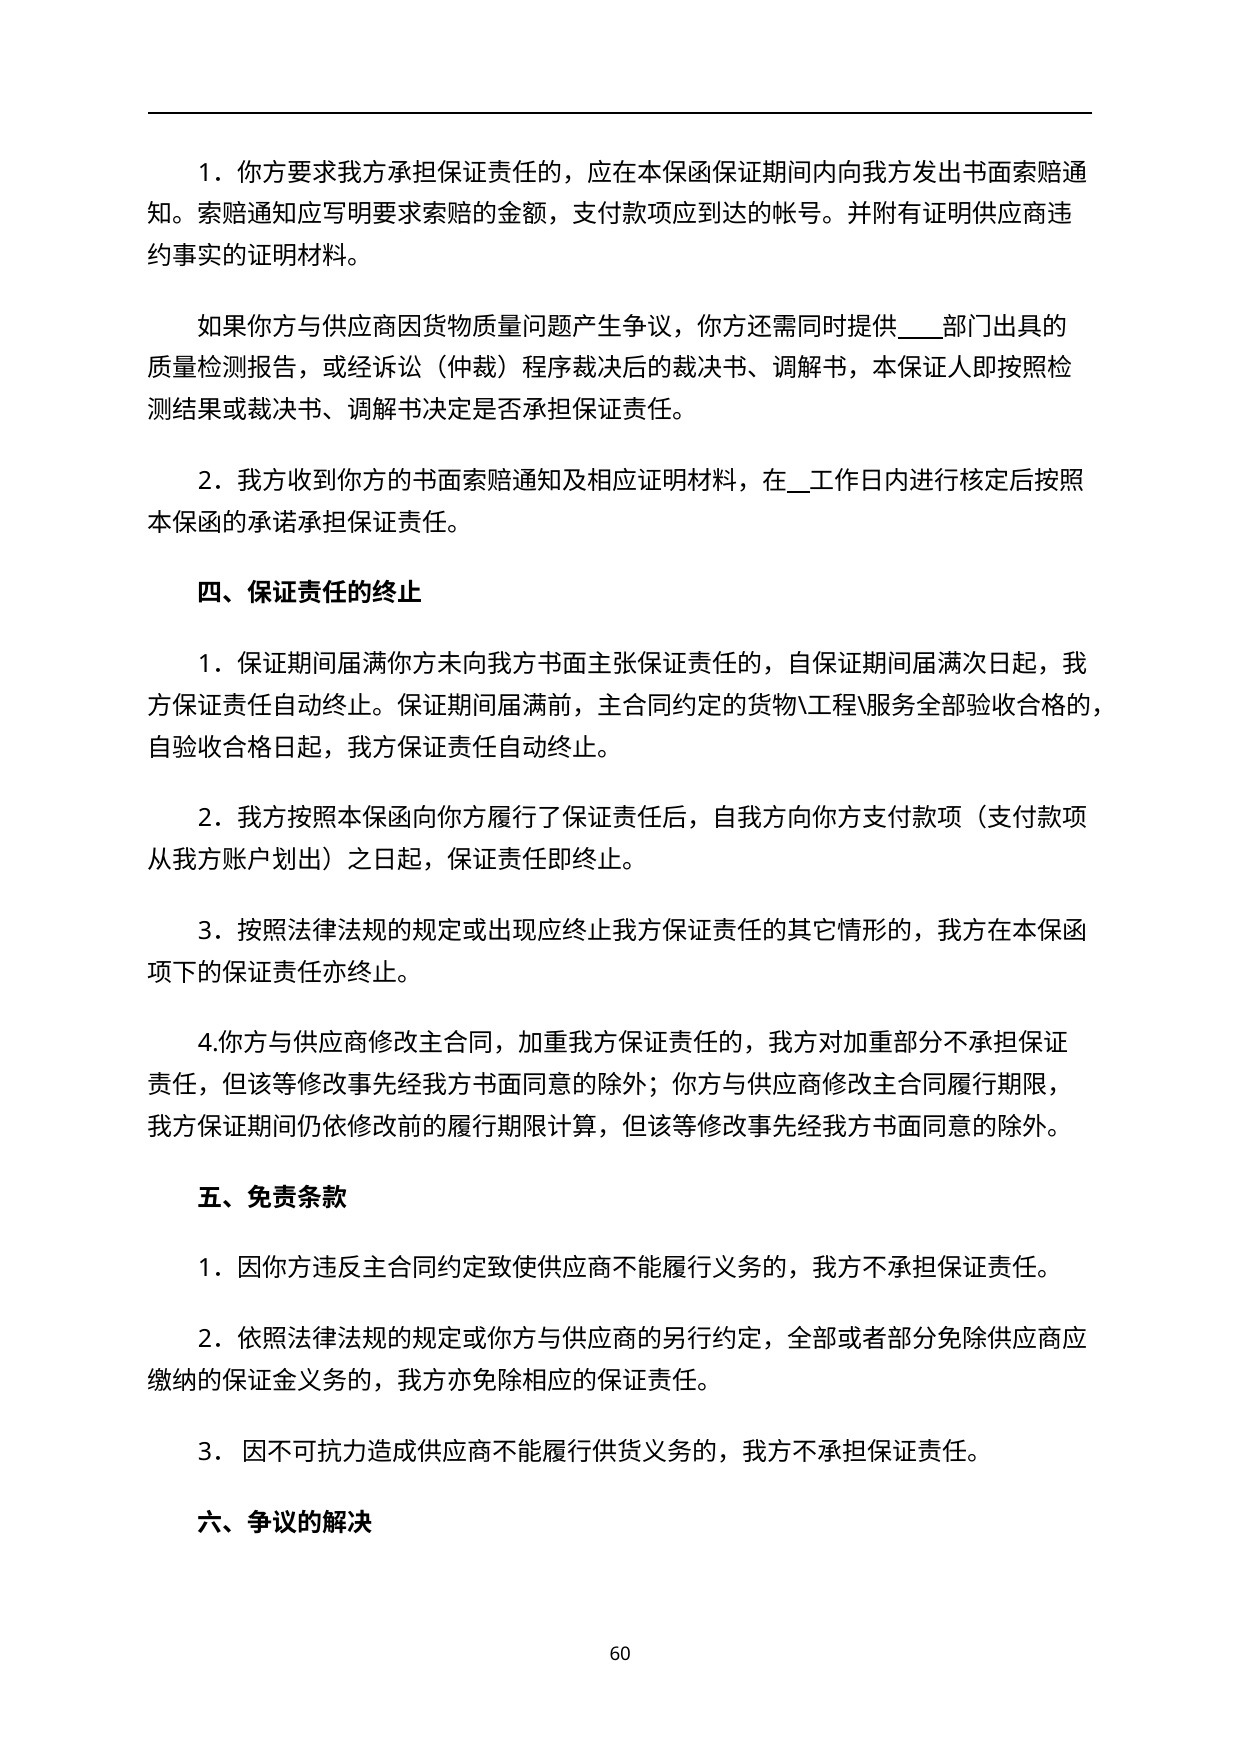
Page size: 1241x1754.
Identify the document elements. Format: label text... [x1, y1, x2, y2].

text 1．你方要求我方承担保证责任的，应在本保函保证期间内向我方发出书面索赔通知。索赔通知应写明要求索赔的金额，支付款项应到达的帐号。并附有证明供应商违约事实的证明材料。 [148, 148, 1092, 273]
text 1．因你方违反主合同约定致使供应商不能履行义务的，我方不承担保证责任。 [148, 1243, 1092, 1285]
text 四、保证责任的终止 [148, 568, 1092, 610]
text 2．我方按照本保函向你方履行了保证责任后，自我方向你方支付款项（支付款项从我方账户划出）之日起，保证责任即终止。 [148, 793, 1092, 877]
text 五、免责条款 [148, 1173, 1092, 1214]
text 1．保证期间届满你方未向我方书面主张保证责任的，自保证期间届满次日起，我方保证责任自动终止。保证期间届满前，主合同约定的货物\工程\服务全部验收合格的，自验收合格日起，我方保证责任自动终止。 [148, 639, 1092, 764]
text 3．按照法律法规的规定或出现应终止我方保证责任的其它情形的，我方在本保函项下的保证责任亦终止。 [148, 906, 1092, 989]
text 3． 因不可抗力造成供应商不能履行供货义务的，我方不承担保证责任。 [148, 1427, 1092, 1468]
text 2．我方收到你方的书面索赔通知及相应证明材料，在 工作日内进行核定后按照本保函的承诺承担保证责任。 [148, 456, 1092, 539]
text 2．依照法律法规的规定或你方与供应商的另行约定，全部或者部分免除供应商应缴纳的保证金义务的，我方亦免除相应的保证责任。 [148, 1314, 1092, 1398]
text 六、争议的解决 [148, 1498, 1092, 1539]
text 如果你方与供应商因货物质量问题产生争议，你方还需同时提供 部门出具的质量检测报告，或经诉讼（仲裁）程序裁决后的裁决书、调解书，本保证人即按照检测结果或裁决书、调解书决定是否承担保证责任。 [148, 302, 1092, 427]
text 4.你方与供应商修改主合同，加重我方保证责任的，我方对加重部分不承担保证责任，但该等修改事先经我方书面同意的除外；你方与供应商修改主合同履行期限，我方保证期间仍依修改前的履行期限计算，但该等修改事先经我方书面同意的除外。 [148, 1018, 1092, 1143]
